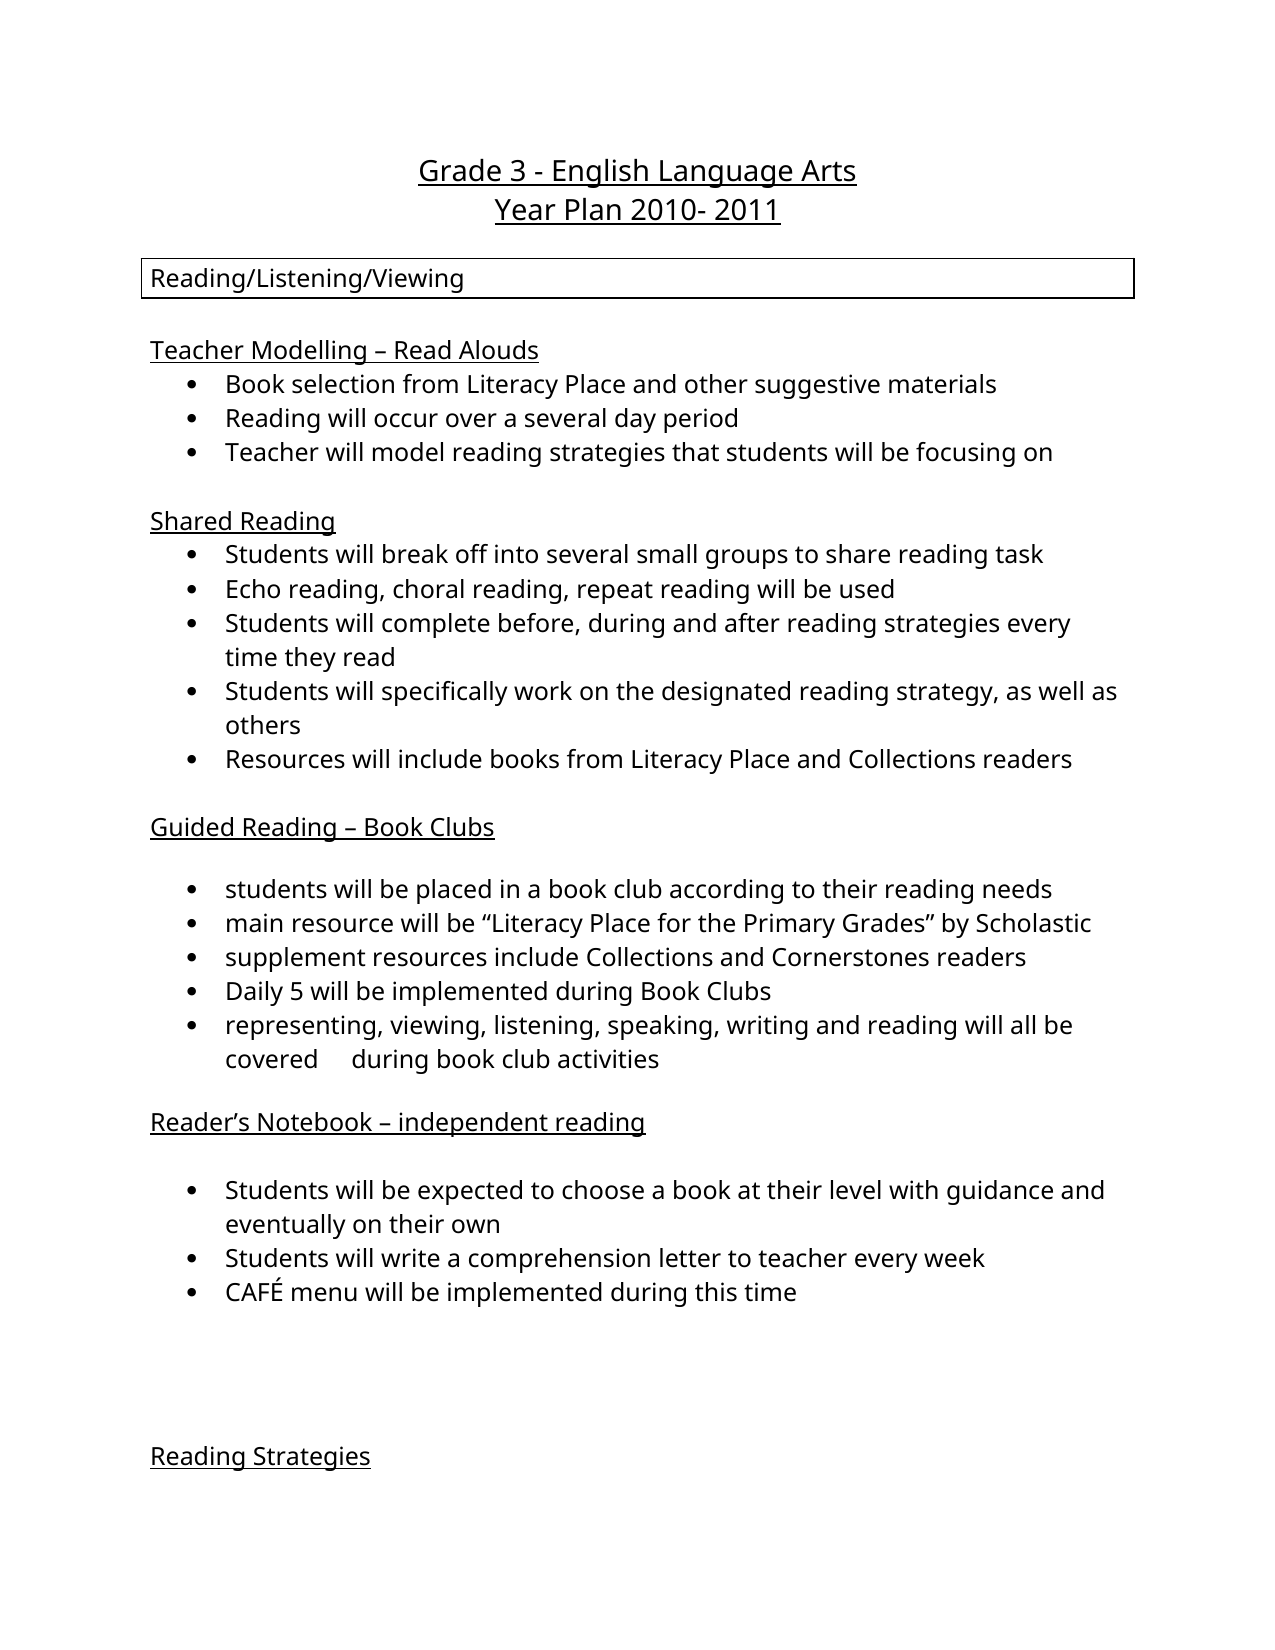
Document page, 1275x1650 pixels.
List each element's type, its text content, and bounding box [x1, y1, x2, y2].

list Students will write a comprehension letter to teacher every week [187, 1240, 1125, 1274]
list supplement resources include Collections and Cornerstones readers [187, 940, 1125, 974]
text Reading Strategies [150, 1439, 1125, 1473]
text Reader’s Notebook – independent reading [150, 1104, 1125, 1138]
text Grade 3 - English Language Arts [150, 150, 1125, 190]
list Students will be expected to choose a book at their level with guidance and eventually on their own [187, 1172, 1125, 1240]
list Resources will include books from Literacy Place and Collections readers [187, 742, 1125, 776]
list Students will break off into several small groups to share reading task [187, 537, 1125, 571]
text Reading/Listening/Viewing [142, 259, 1133, 297]
list Echo reading, choral reading, repeat reading will be used [187, 571, 1125, 605]
list Daily 5 will be implemented during Book Clubs [187, 974, 1125, 1008]
text Year Plan 2010- 2011 [150, 190, 1125, 257]
list main resource will be “Literacy Place for the Primary Grades” by Scholastic [187, 906, 1125, 940]
list representing, viewing, listening, speaking, writing and reading will all be covered during book club activities [187, 1008, 1125, 1104]
list CAFÉ menu will be implemented during this time [187, 1274, 1125, 1308]
list students will be placed in a book club according to their reading needs [187, 872, 1125, 906]
list Students will complete before, during and after reading strategies every time they read [187, 605, 1125, 673]
list Students will specifically work on the designated reading strategy, as well as others [187, 673, 1125, 742]
list Teacher will model reading strategies that students will be focusing on [187, 435, 1125, 469]
list Book selection from Literacy Place and other suggestive materials [187, 367, 1125, 401]
list Reading will occur over a several day period [187, 401, 1125, 435]
text Teacher Modelling – Read Alouds [150, 333, 1125, 367]
text Guided Reading – Book Clubs [150, 810, 1125, 872]
text Shared Reading [150, 503, 1125, 537]
